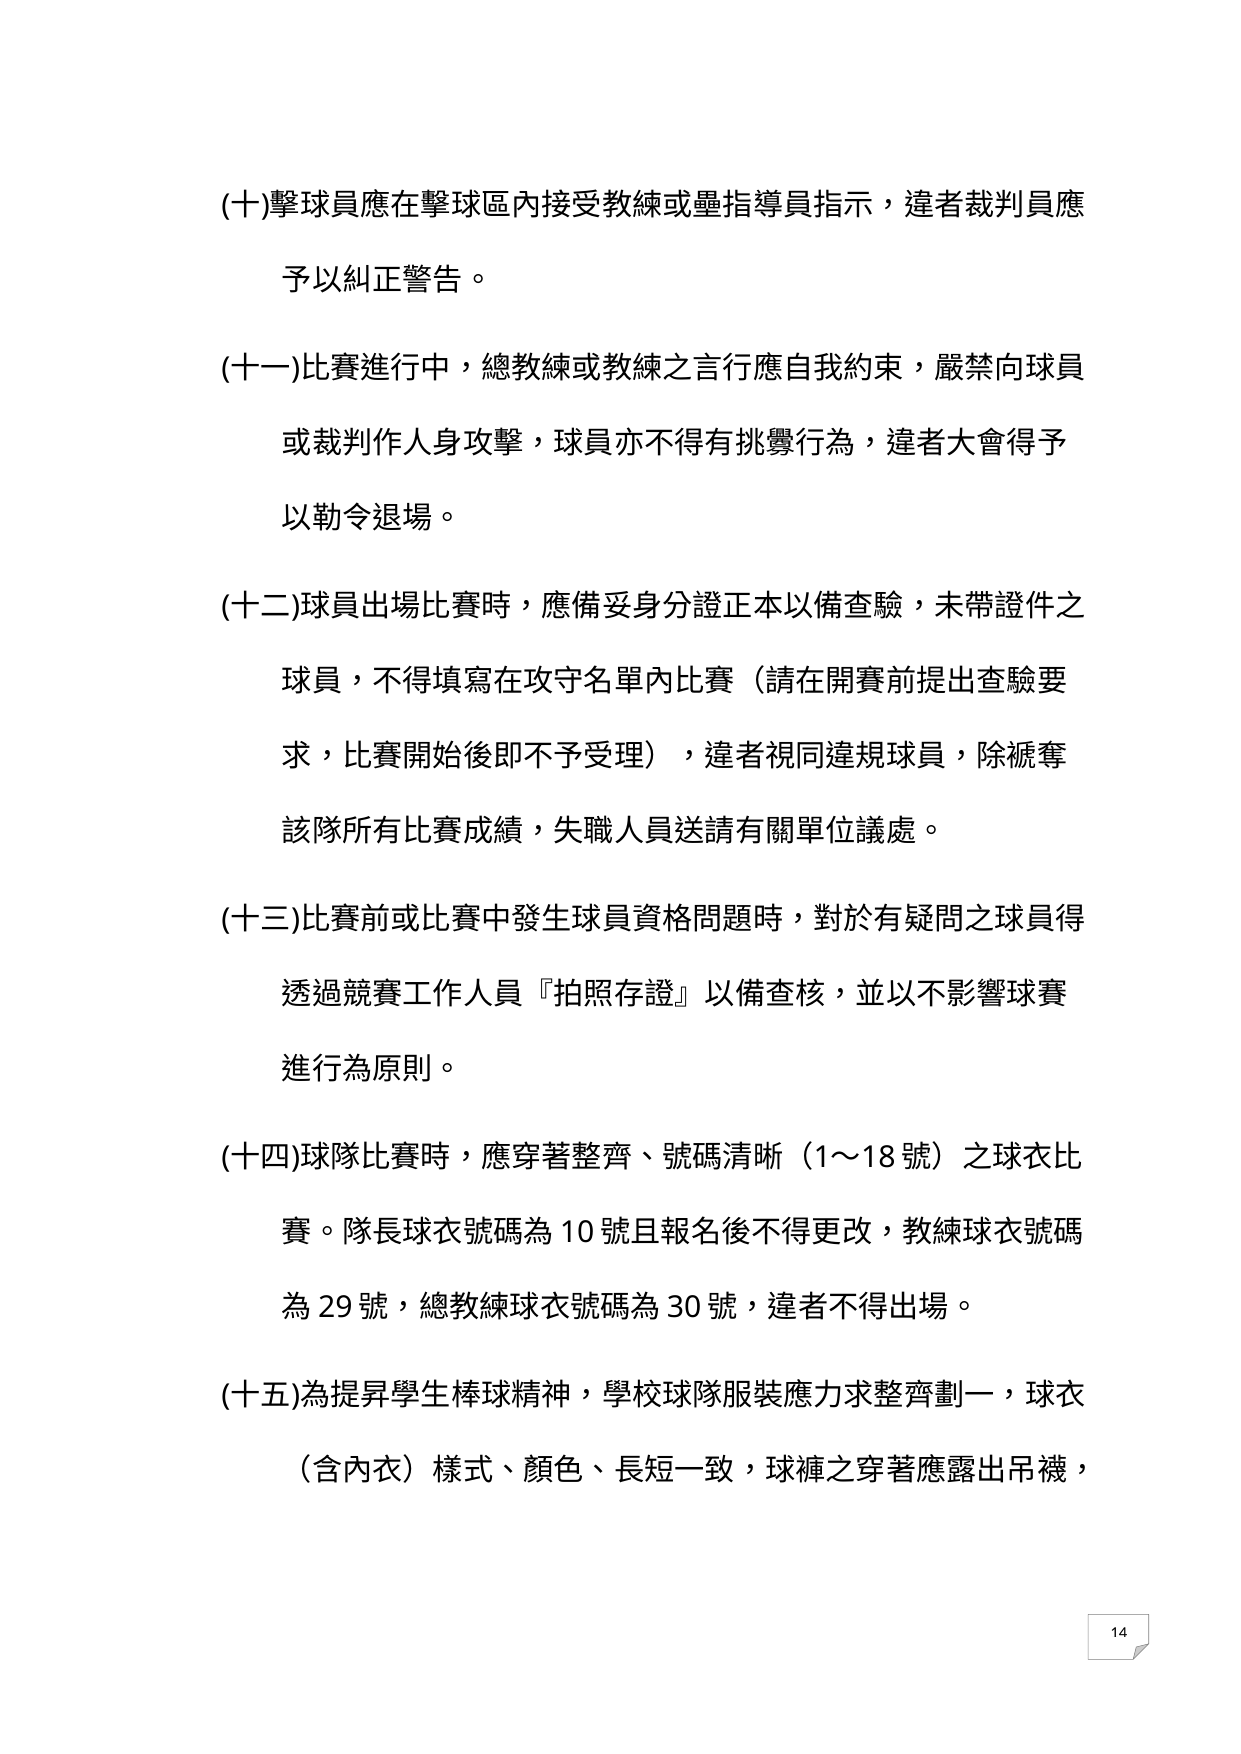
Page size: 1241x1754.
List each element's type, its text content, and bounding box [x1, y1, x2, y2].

list (十三)比賽前或比賽中發生球員資格問題時，對於有疑問之球員得透過競賽工作人員『拍照存證』以備查核，並以不影響球賽進行為原則。 [221, 879, 1087, 1104]
list (十四)球隊比賽時，應穿著整齊、號碼清晰（1～18號）之球衣比賽。隊長球衣號碼為10號且報名後不得更改，教練球衣號碼為29號，總教練球衣號碼為30號，違者不得出場。 [221, 1117, 1087, 1342]
list (十)擊球員應在擊球區內接受教練或壘指導員指示，違者裁判員應予以糾正警告。 [221, 164, 1087, 314]
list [221, 1355, 1087, 1505]
list (十二)球員出場比賽時，應備妥身分證正本以備查驗，未帶證件之球員，不得填寫在攻守名單內比賽（請在開賽前提出查驗要求，比賽開始後即不予受理），違者視同違規球員，除褫奪該隊所有比賽成績，失職人員送請有關單位議處。 [221, 566, 1087, 866]
list (十一)比賽進行中，總教練或教練之言行應自我約束，嚴禁向球員或裁判作人身攻擊，球員亦不得有挑釁行為，違者大會得予以勒令退場。 [221, 328, 1087, 553]
